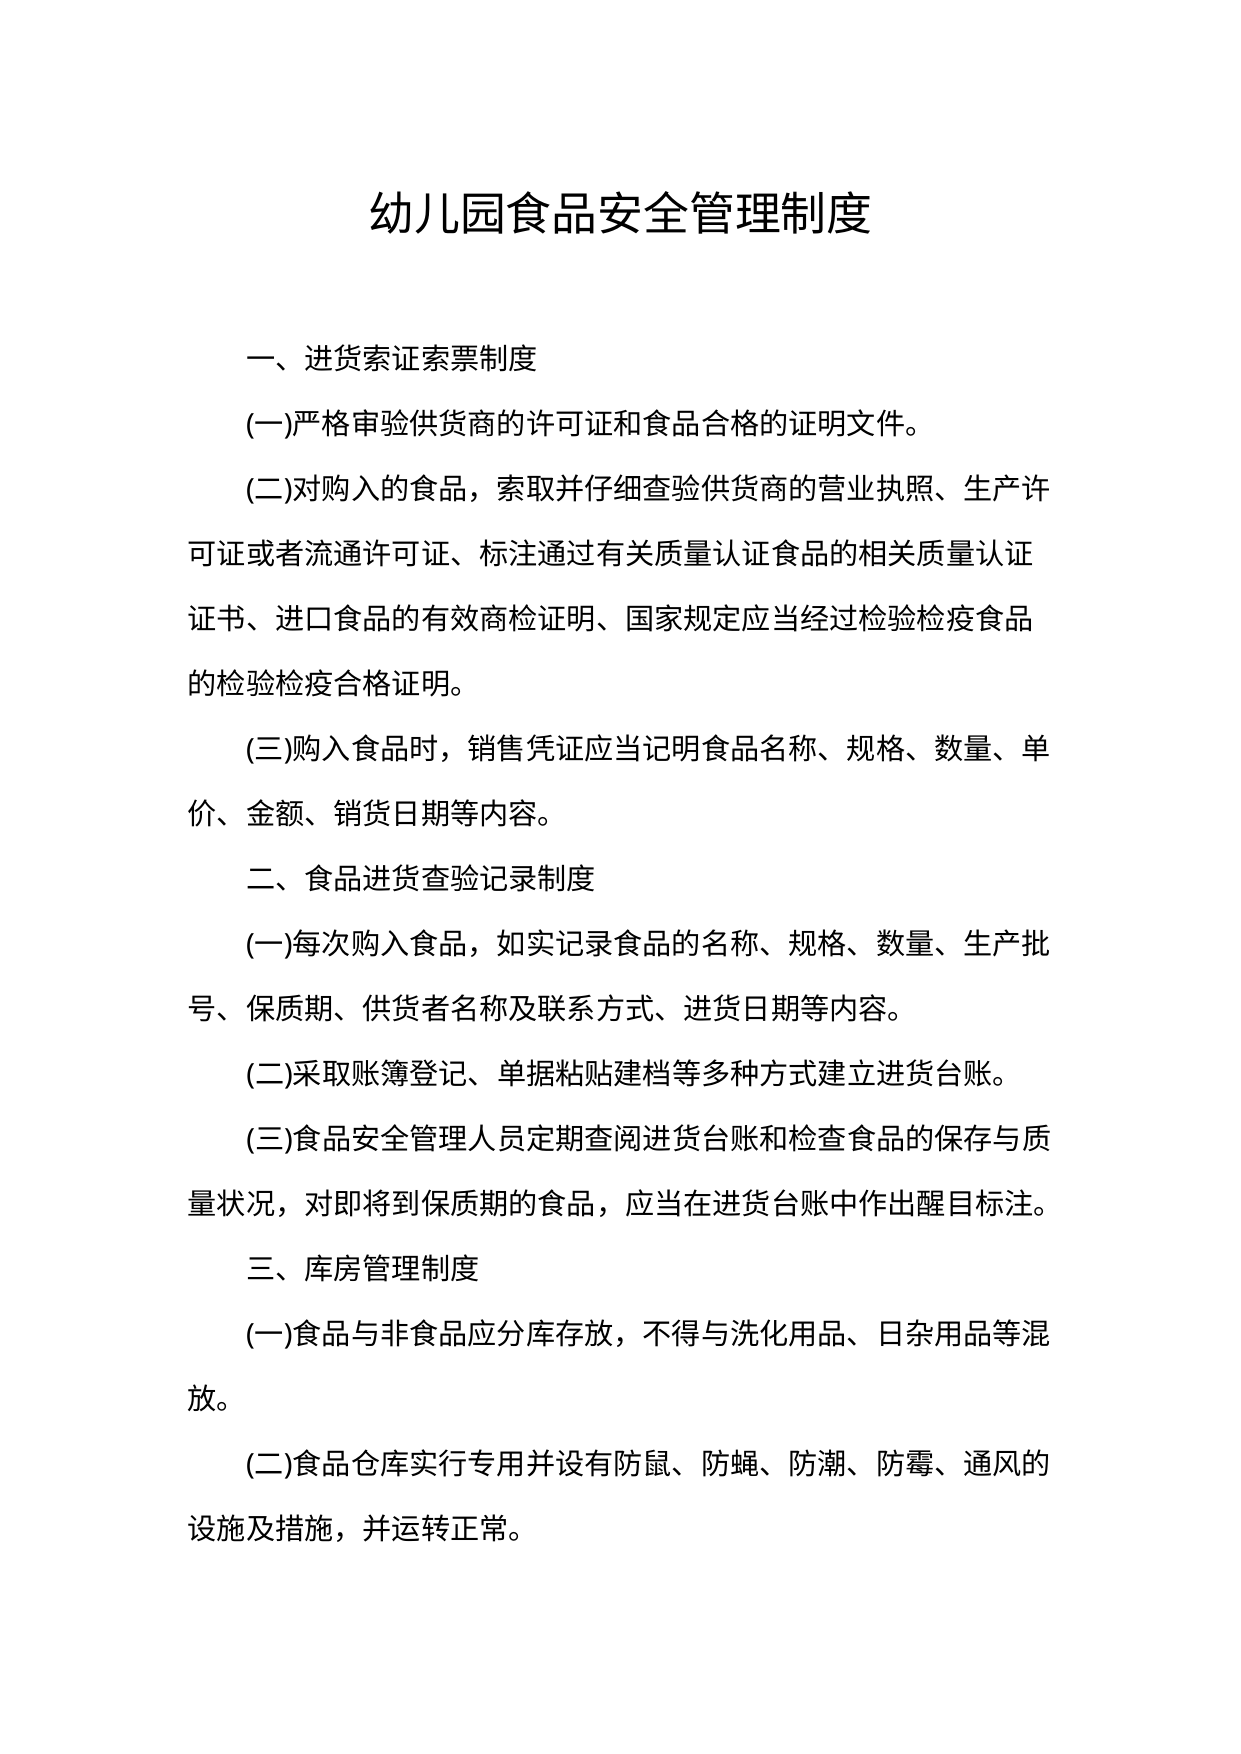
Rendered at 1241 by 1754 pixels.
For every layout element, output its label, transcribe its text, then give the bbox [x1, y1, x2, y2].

text (二)对购入的食品，索取并仔细查验供货商的营业执照、生产许可证或者流通许可证、标注通过有关质量认证食品的相关质量认证证书、进口食品的有效商检证明、国家规定应当经过检验检疫食品的检验检疫合格证明。 [187, 454, 1053, 714]
text (三)食品安全管理人员定期查阅进货台账和检查食品的保存与质量状况，对即将到保质期的食品，应当在进货台账中作出醒目标注。 [187, 1104, 1053, 1234]
text 三、库房管理制度 [187, 1234, 1053, 1299]
text (一)严格审验供货商的许可证和食品合格的证明文件。 [187, 389, 1053, 454]
text 幼儿园食品安全管理制度 [187, 162, 1053, 259]
text (二)食品仓库实行专用并设有防鼠、防蝇、防潮、防霉、通风的设施及措施，并运转正常。 [187, 1429, 1053, 1559]
text 一、进货索证索票制度 [187, 324, 1053, 389]
text (一)食品与非食品应分库存放，不得与洗化用品、日杂用品等混放。 [187, 1299, 1053, 1429]
text (二)采取账簿登记、单据粘贴建档等多种方式建立进货台账。 [187, 1039, 1053, 1104]
text (一)每次购入食品，如实记录食品的名称、规格、数量、生产批号、保质期、供货者名称及联系方式、进货日期等内容。 [187, 909, 1053, 1039]
text 二、食品进货查验记录制度 [187, 844, 1053, 909]
text (三)购入食品时，销售凭证应当记明食品名称、规格、数量、单价、金额、销货日期等内容。 [187, 714, 1053, 844]
